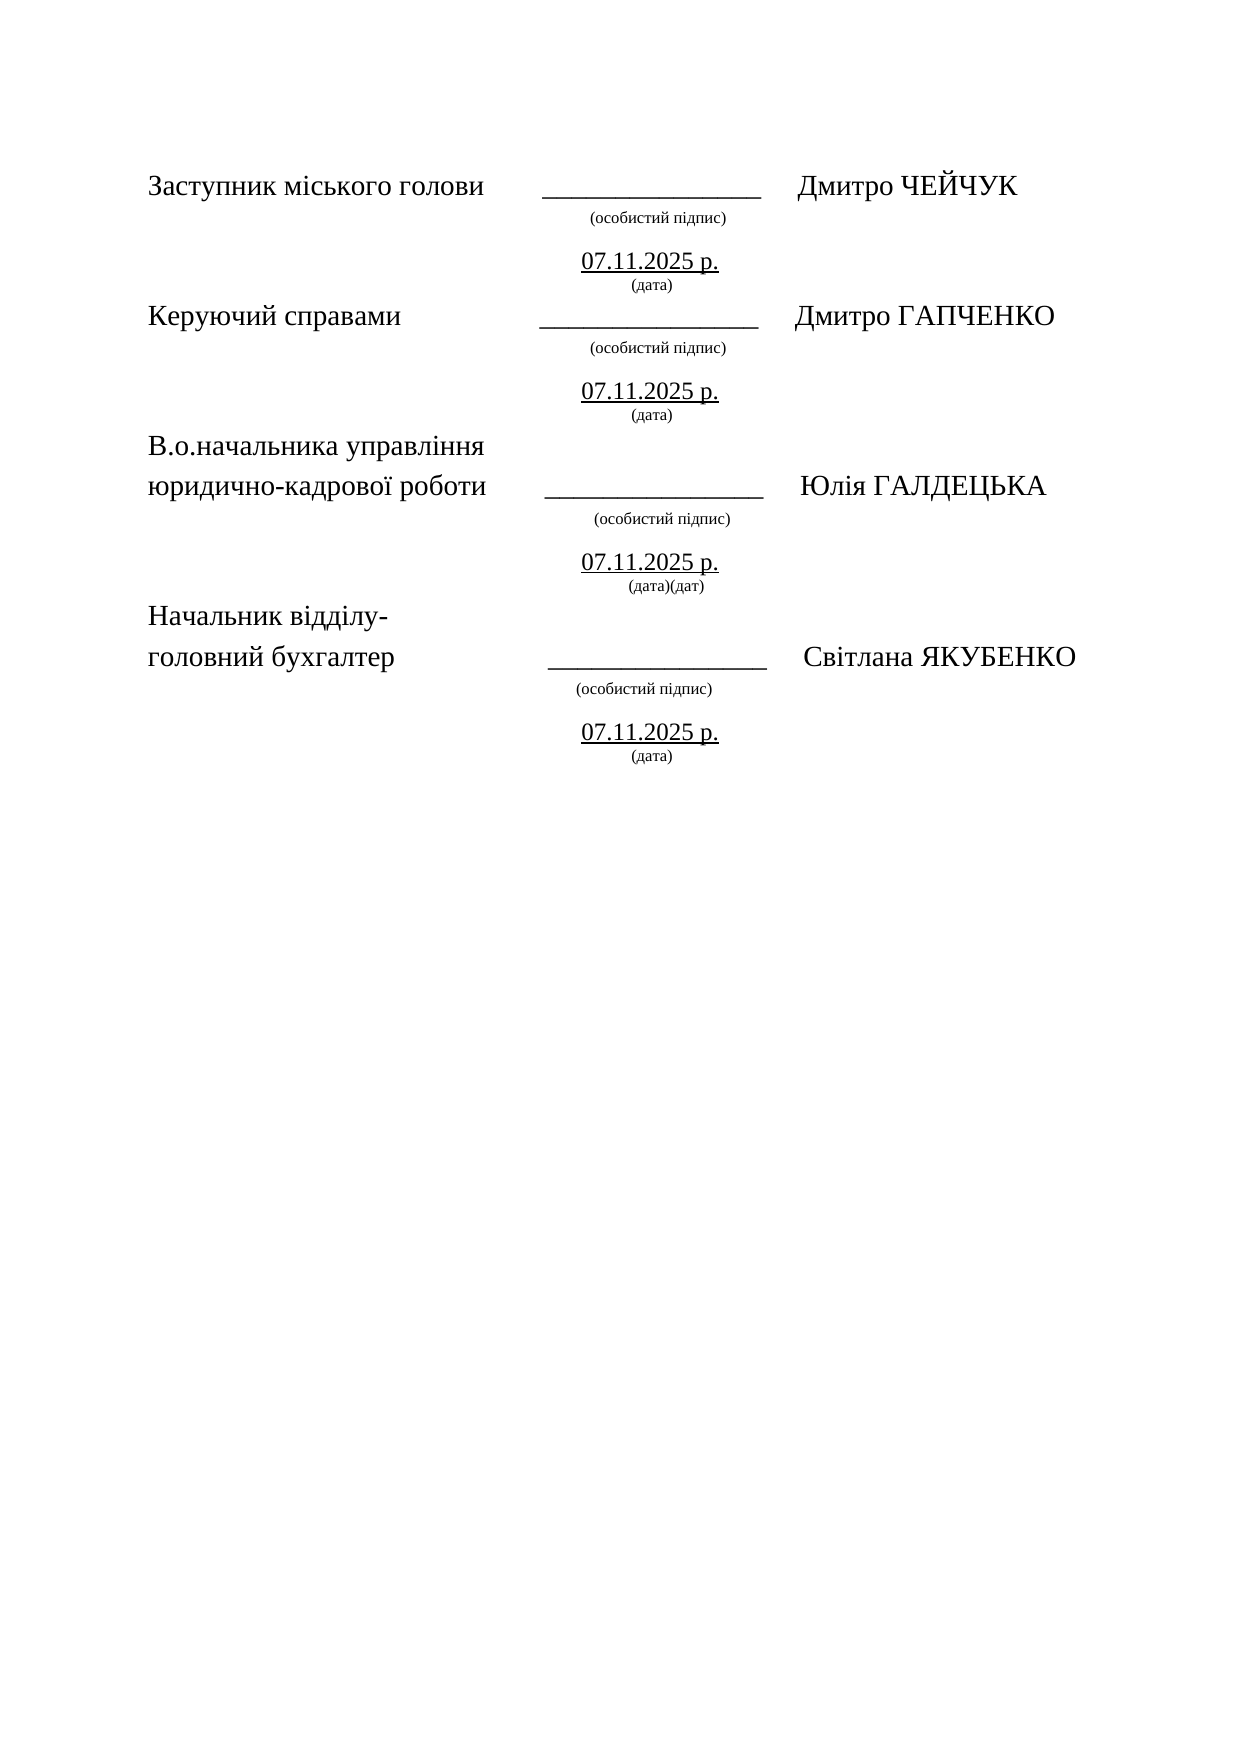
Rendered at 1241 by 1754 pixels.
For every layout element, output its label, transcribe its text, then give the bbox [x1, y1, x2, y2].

text (дата) [148, 405, 1152, 424]
text Керуючий справами _______________ Дмитро ГАПЧЕНКО [148, 298, 1152, 331]
text Заступник міського голови _______________ Дмитро ЧЕЙЧУК [148, 168, 1152, 201]
text (дата) [148, 275, 1152, 294]
text В.о.начальника управління [148, 428, 1152, 462]
text (особистий підпис) [148, 508, 1152, 528]
text (особистий підпис) [148, 208, 1152, 227]
text (дата)(дат) [148, 576, 1152, 595]
text (дата) [148, 746, 1152, 765]
text 07.11.2025 р. [148, 547, 1152, 576]
text (особистий підпис) [148, 338, 1152, 357]
text юридично-кадрової роботи _______________ Юлія ГАЛДЕЦЬКА [148, 468, 1152, 502]
text головний бухгалтер _______________ Світлана ЯКУБЕНКО [148, 639, 1152, 672]
text 07.11.2025 р. [148, 717, 1152, 746]
text (особистий підпис) [148, 679, 1152, 698]
text 07.11.2025 р. [148, 246, 1152, 275]
text Начальник відділу- [148, 598, 1152, 632]
text 07.11.2025 р. [148, 376, 1152, 405]
